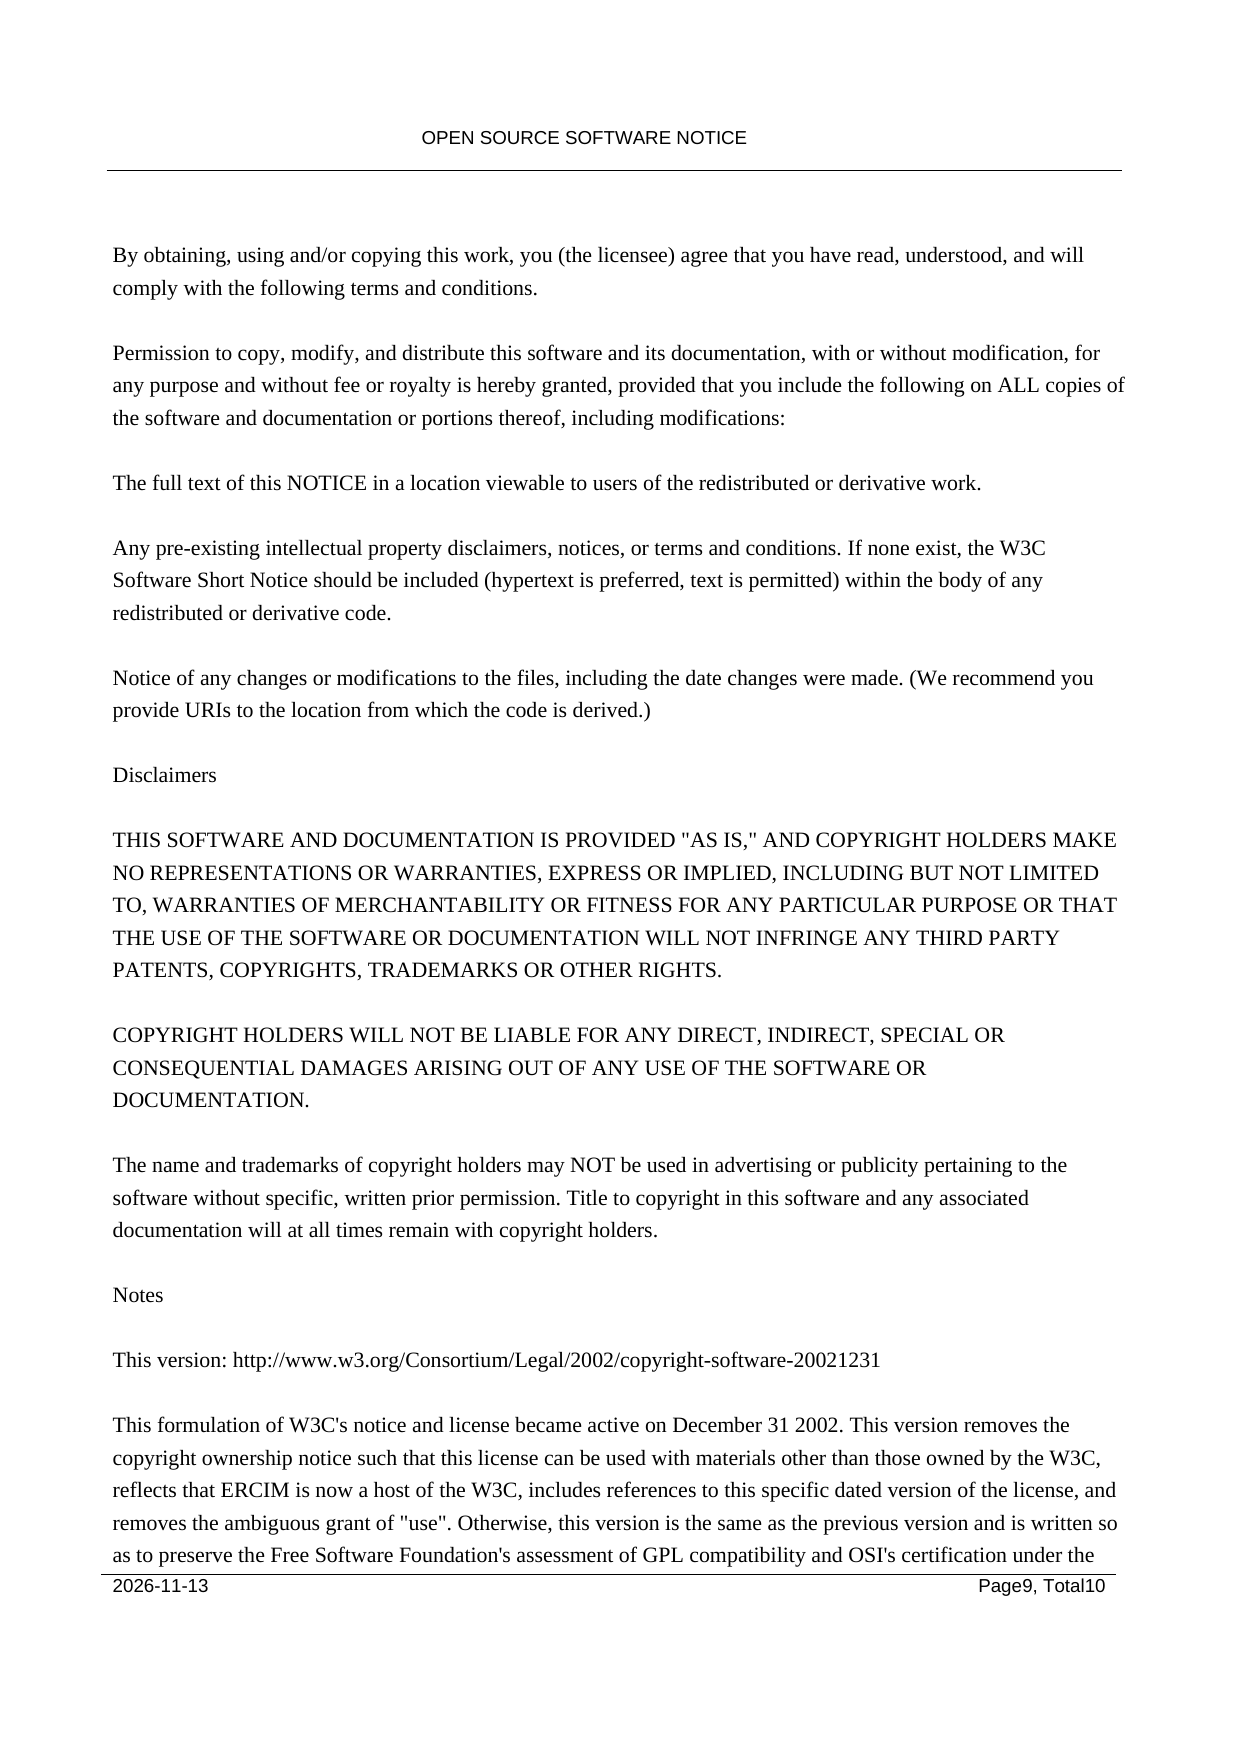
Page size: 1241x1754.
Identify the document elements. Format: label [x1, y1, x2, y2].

text [112, 206, 1128, 1571]
